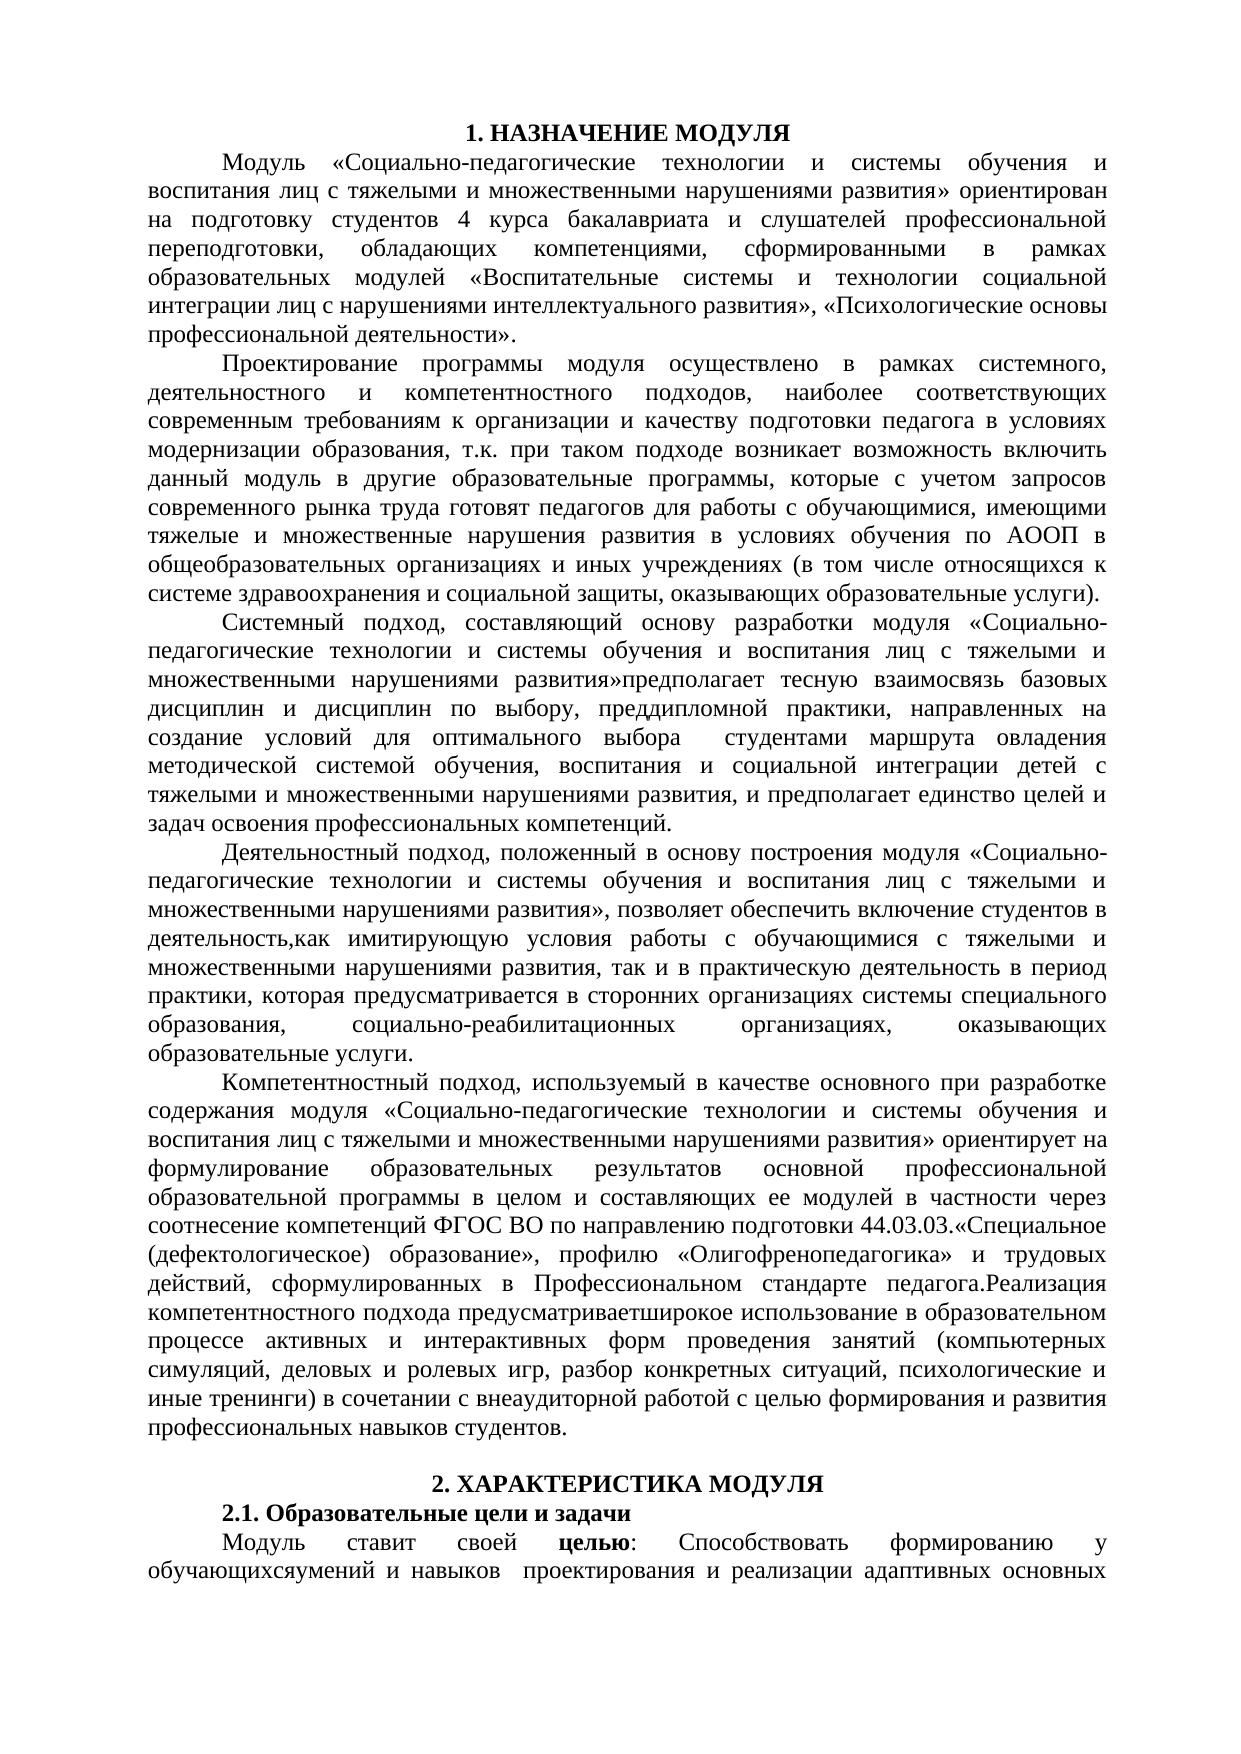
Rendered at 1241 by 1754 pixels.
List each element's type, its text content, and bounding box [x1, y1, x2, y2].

text Системный подход, составляющий основу разработки модуля «Социально-педагогические технологии и системы обучения и воспитания лиц с тяжелыми и множественными нарушениями развития»предполагает тесную взаимосвязь базовых дисциплин и дисциплин по выбору, преддипломной практики, направленных на создание условий для оптимального выбора студентами маршрута овладения методической системой обучения, воспитания и социальной интеграции детей с тяжелыми и множественными нарушениями развития, и предполагает единство целей и задач освоения профессиональных компетенций. [148, 607, 1107, 837]
text Модуль «Социально-педагогические технологии и системы обучения и воспитания лиц с тяжелыми и множественными нарушениями развития» ориентирован на подготовку студентов 4 курса бакалавриата и слушателей профессиональной переподготовки, обладающих компетенциями, сформированными в рамках образовательных модулей «Воспитательные системы и технологии социальной интеграции лиц с нарушениями интеллектуального развития», «Психологические основы профессиональной деятельности». [148, 147, 1107, 348]
text Проектирование программы модуля осуществлено в рамках системного, деятельностного и компетентностного подходов, наиболее соответствующих современным требованиям к организации и качеству подготовки педагога в условиях модернизации образования, т.к. при таком подходе возникает возможность включить данный модуль в другие образовательные программы, которые с учетом запросов современного рынка труда готовят педагогов для работы с обучающимися, имеющими тяжелые и множественные нарушения развития в условиях обучения по АООП в общеобразовательных организациях и иных учреждениях (в том числе относящихся к системе здравоохранения и социальной защиты, оказывающих образовательные услуги). [148, 348, 1107, 607]
text 2. ХАРАКТЕРИСТИКА МОДУЛЯ [148, 1469, 1107, 1498]
text 1. назначение модуля [148, 118, 1107, 147]
text Компетентностный подход, используемый в качестве основного при разработке содержания модуля «Социально-педагогические технологии и системы обучения и воспитания лиц с тяжелыми и множественными нарушениями развития» ориентирует на формулирование образовательных результатов основной профессиональной образовательной программы в целом и составляющих ее модулей в частности через соотнесение компетенций ФГОС ВО по направлению подготовки 44.03.03.«Специальное (дефектологическое) образование», профилю «Олигофренопедагогика» и трудовых действий, сформулированных в Профессиональном стандарте педагога.Реализация компетентностного подхода предусматриваетширокое использование в образовательном процессе активных и интерактивных форм проведения занятий (компьютерных симуляций, деловых и ролевых игр, разбор конкретных ситуаций, психологические и иные тренинги) в сочетании с внеаудиторной работой с целью формирования и развития профессиональных навыков студентов. [148, 1067, 1107, 1441]
text 2.1. Образовательные цели и задачи [148, 1498, 1107, 1527]
text Деятельностный подход, положенный в основу построения модуля «Социально-педагогические технологии и системы обучения и воспитания лиц с тяжелыми и множественными нарушениями развития», позволяет обеспечить включение студентов в деятельность,как имитирующую условия работы с обучающимися с тяжелыми и множественными нарушениями развития, так и в практическую деятельность в период практики, которая предусматривается в сторонних организациях системы специального образования, социально-реабилитационных организациях, оказывающих образовательные услуги. [148, 837, 1107, 1067]
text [148, 1527, 1107, 1584]
